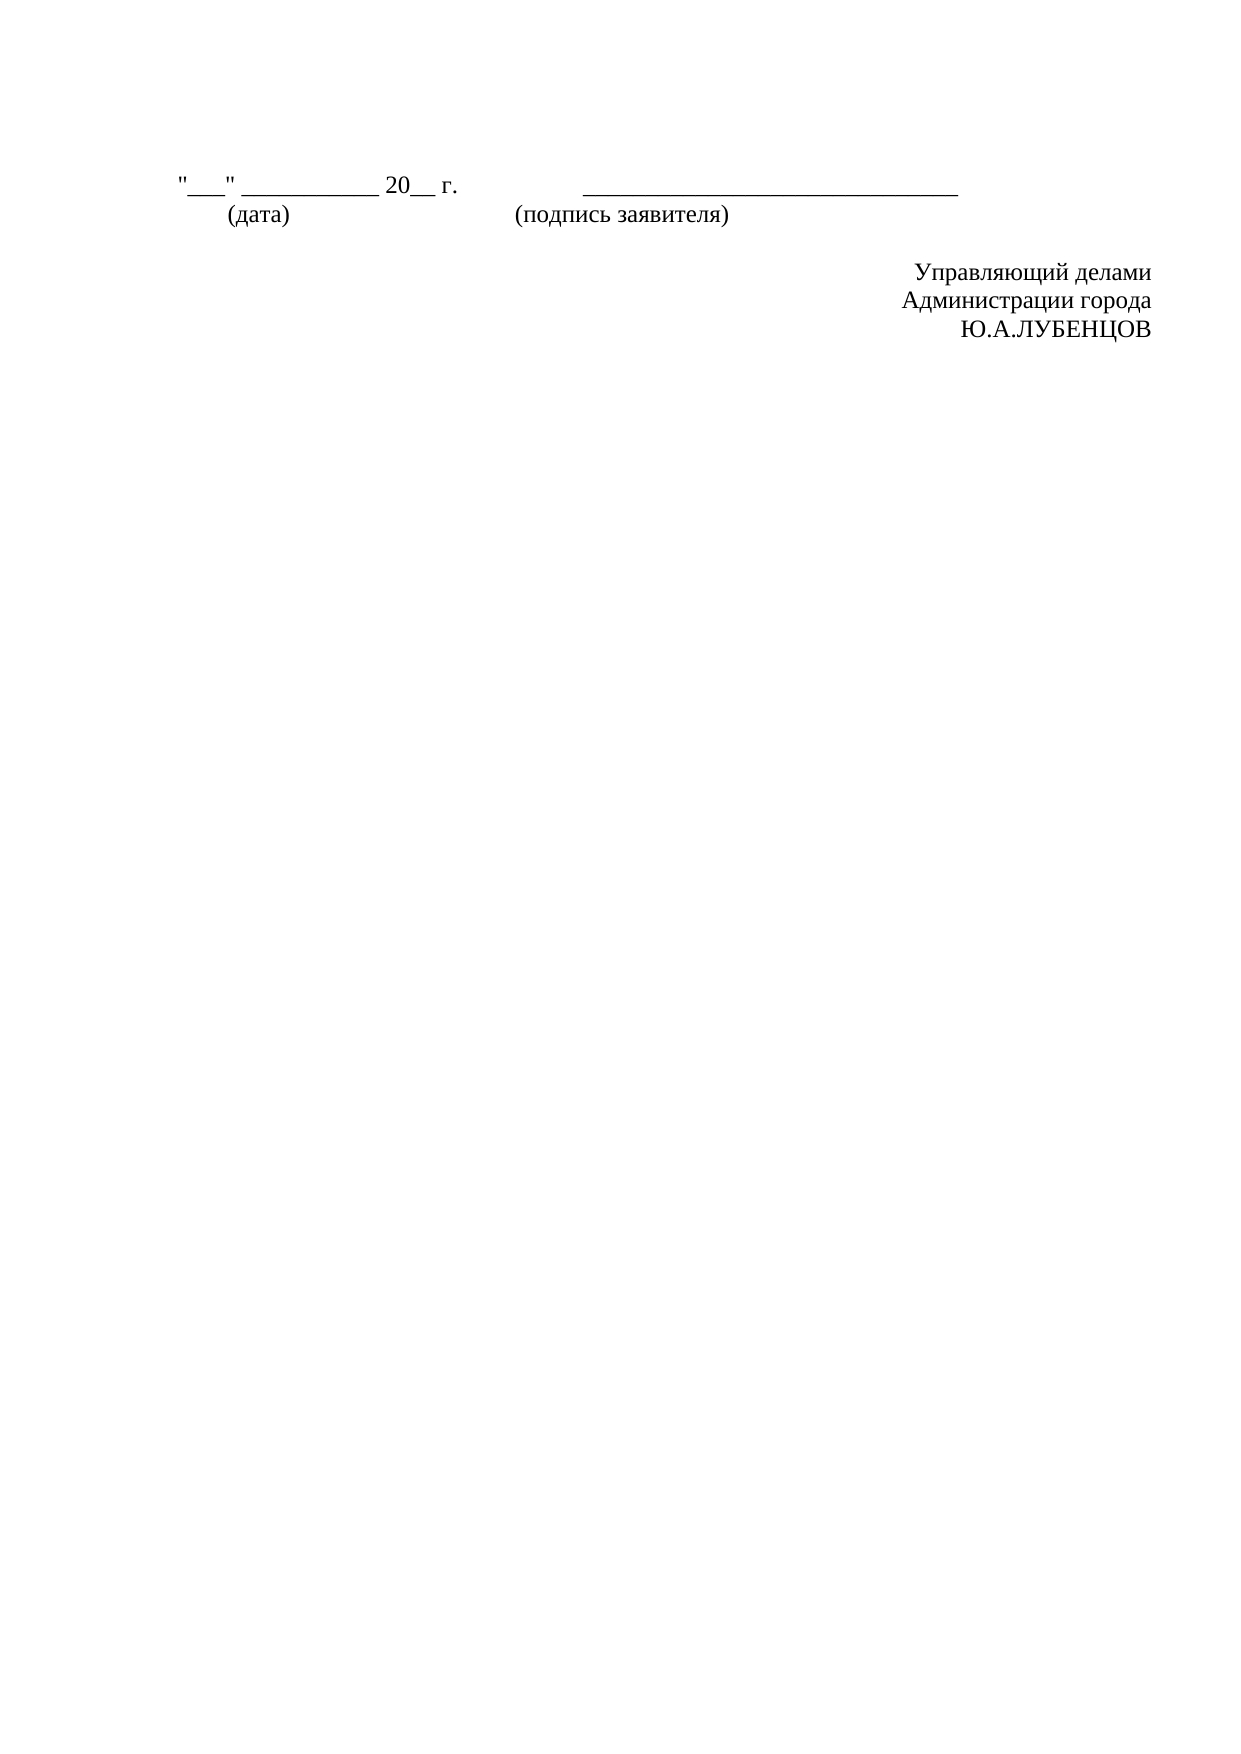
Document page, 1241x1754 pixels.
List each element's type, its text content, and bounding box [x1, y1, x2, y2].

text (дата) (подпись заявителя) [177, 199, 1152, 228]
text Ю.А.ЛУБЕНЦОВ [177, 314, 1152, 343]
text Управляющий делами [177, 257, 1152, 286]
text "___" ___________ 20__ г. ______________________________ [177, 171, 1152, 199]
text Администрации города [177, 286, 1152, 314]
